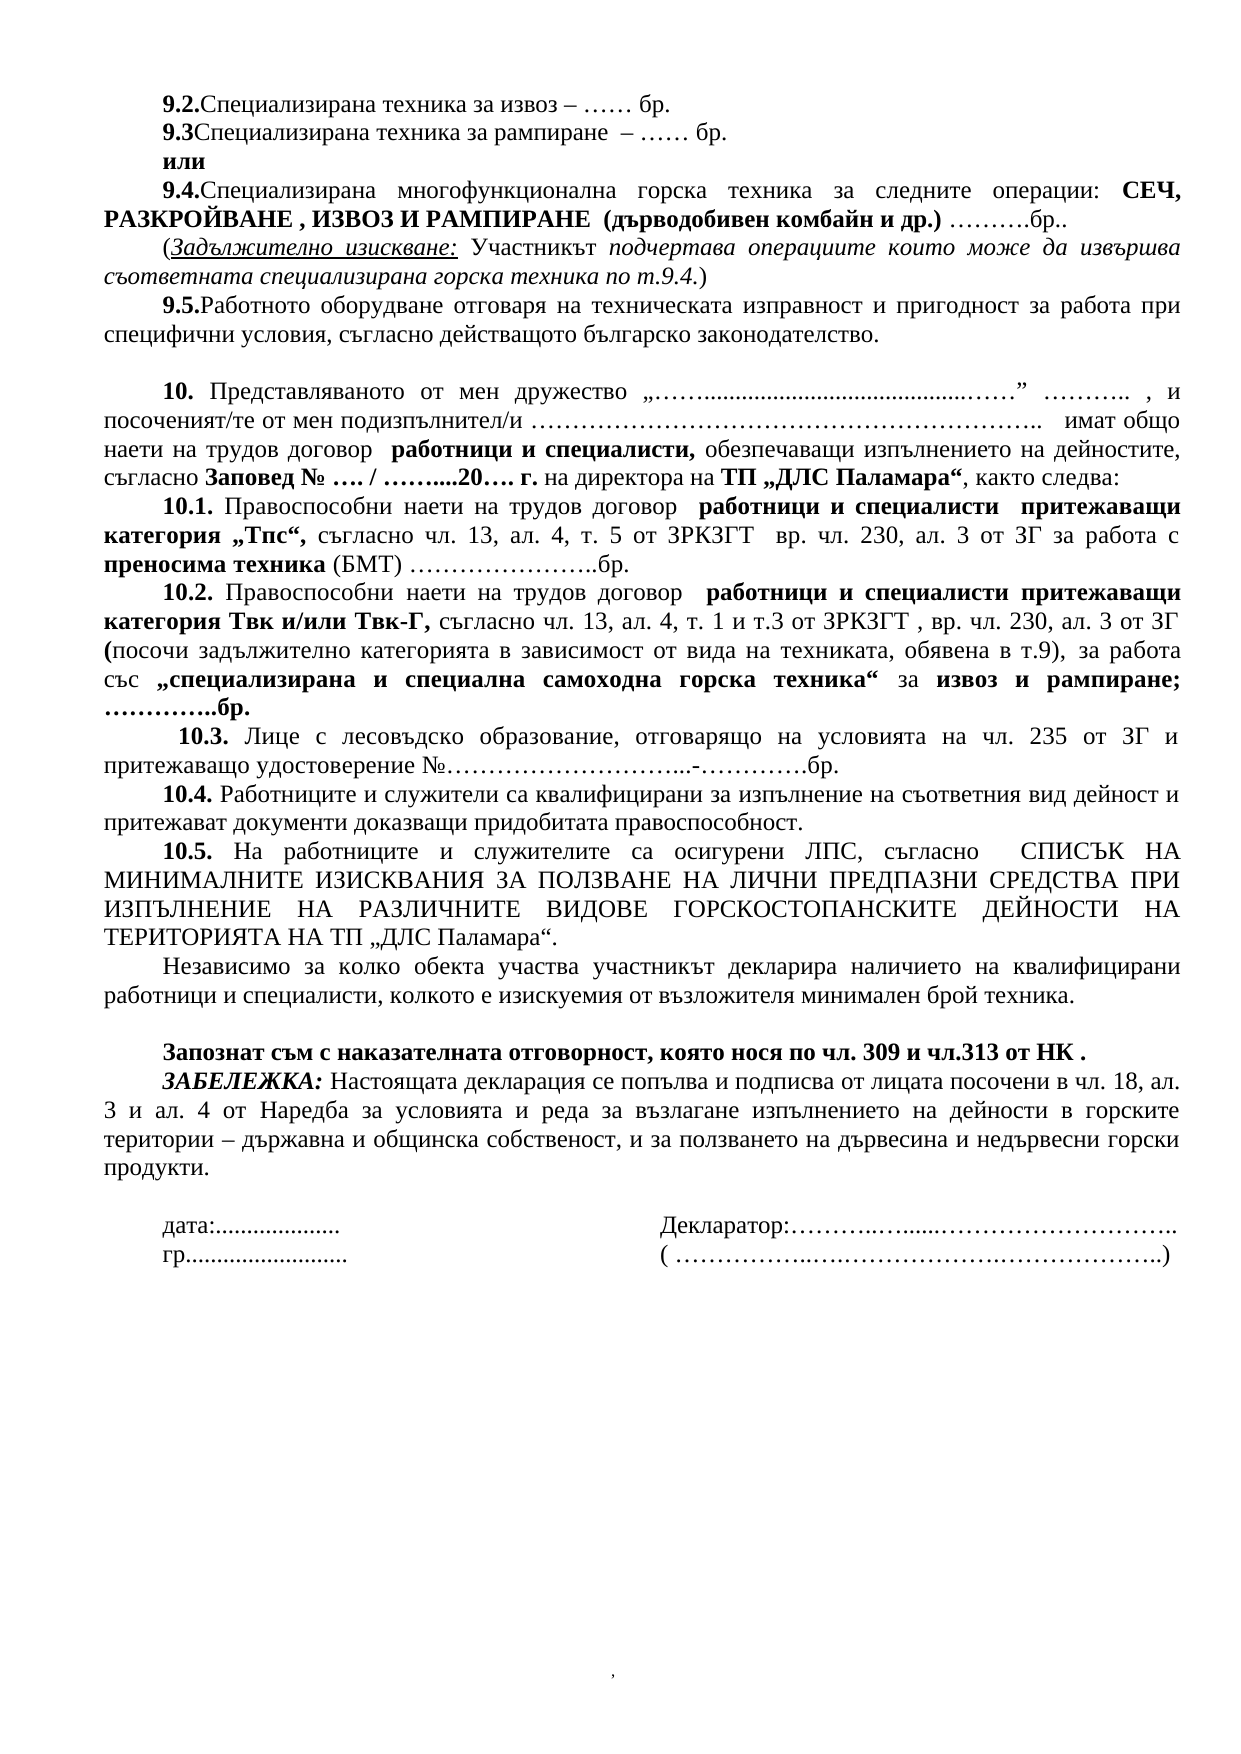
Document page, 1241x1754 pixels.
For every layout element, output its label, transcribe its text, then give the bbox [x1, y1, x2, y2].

text 10.2. Правоспособни наети на трудов договор работници и специалисти притежаващи категория Твк и/или Твк-Г, съгласно чл. 13, ал. 4, т. 1 и т.3 от ЗРКЗГТ , вр. чл. 230, ал. 3 от ЗГ (посочи задължително категорията в зависимост от вида на техниката, обявена в т.9), за работа със „специализирана и специална самоходна горска техника“ за извоз и рампиране;…………..бр. [103, 577, 1181, 721]
text 9.4.Специализирана многофункционална горска техника за следните операции: СЕЧ, РАЗКРОЙВАНЕ , ИЗВОЗ И РАМПИРАНЕ (дърводобивен комбайн и др.) ……….бр.. [103, 175, 1181, 232]
text 10.1. Правоспособни наети на трудов договор работници и специалисти притежаващи категория „Тпс“, съгласно чл. 13, ал. 4, т. 5 от ЗРКЗГТ вр. чл. 230, ал. 3 от ЗГ за работа с преносима техника (БМТ) …………………..бр. [103, 491, 1181, 577]
text 10.4. Работниците и служители са квалифицирани за изпълнение на съответния вид дейност и притежават документи доказващи придобитата правоспособност. [103, 779, 1181, 836]
text или [103, 146, 1181, 175]
text 9.5.Работното оборудване отговаря на техническата изправност и пригодност за работа при специфични условия, съгласно действащото българско законодателство. [103, 290, 1181, 347]
text Запознат съм с наказателната отговорност, която нося по чл. 309 и чл.313 от НК . [103, 1037, 1181, 1066]
text 9.3Специализирана техника за рампиране – …… бр. [103, 117, 1181, 146]
text гр.......................... ( ……………..….……………….………………..) [103, 1239, 1181, 1267]
text ЗАБЕЛЕЖКА: Настоящата декларация се попълва и подписва от лицата посочени в чл. 18, ал. 3 и ал. 4 от Наредба за условията и реда за възлагане изпълнението на дейности в горските територии – държавна и общинска собственост, и за ползването на дървесина и недървесни горски продукти. [103, 1066, 1181, 1181]
text 9.2.Специализирана техника за извоз – …… бр. [103, 89, 1181, 117]
text 10.3. Лице с лесовъдско образование, отговарящо на условията на чл. 235 от ЗГ и притежаващо удостоверение №………………………...-………….бр. [103, 721, 1181, 779]
text (Задължително изискване: Участникът подчертава операциите които може да извършва съответната специализирана горска техника по т.9.4.) [103, 232, 1181, 290]
text 10.5. На работниците и служителите са осигурени ЛПС, съгласно СПИСЪК НА МИНИМАЛНИТЕ ИЗИСКВАНИЯ ЗА ПОЛЗВАНЕ НА ЛИЧНИ ПРЕДПАЗНИ СРЕДСТВА ПРИ ИЗПЪЛНЕНИЕ НА РАЗЛИЧНИТЕ ВИДОВЕ ГОРСКОСТОПАНСКИТЕ ДЕЙНОСТИ НА ТЕРИТОРИЯТА НА ТП „ДЛС Паламара“. [103, 836, 1181, 951]
text Независимо за колко обекта участва участникът декларира наличието на квалифицирани работници и специалисти, колкото е изискуемия от възложителя минимален брой техника. [103, 951, 1181, 1009]
text 10. Представляваното от мен дружество „……..........................................……” ……….. , и посоченият/те от мен подизпълнител/и …………………………………………………….. имат общо наети на трудов договор работници и специалисти, обезпечаващи изпълнението на дейностите, съгласно Заповед № …. / ……....20…. г. на директора на ТП „ДЛС Паламара“, както следва: [103, 376, 1181, 491]
text дата:.................... Декларатор:………..…......……………………….. [103, 1210, 1181, 1239]
